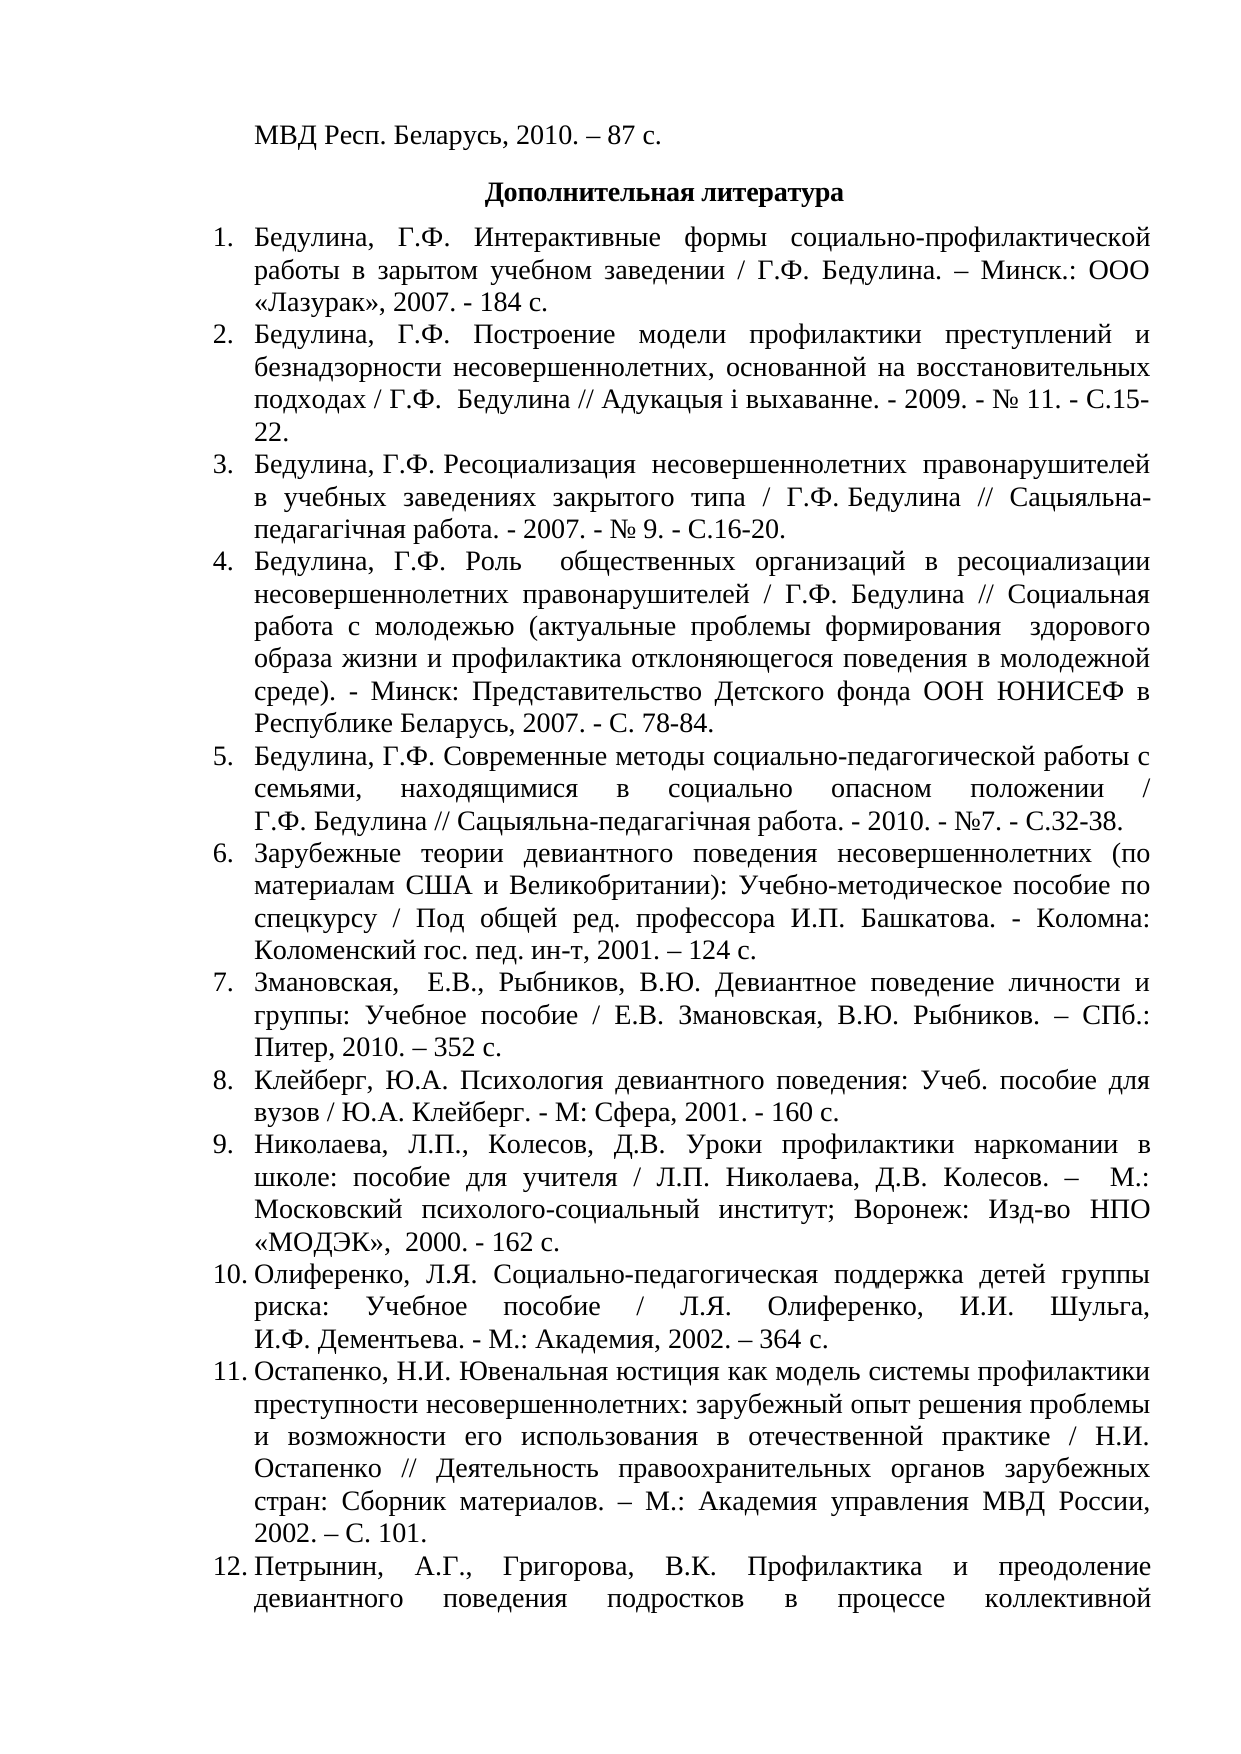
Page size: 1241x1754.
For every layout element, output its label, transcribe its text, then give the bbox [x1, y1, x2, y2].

list Бедулина, Г.Ф. Роль общественных организаций в ресоциализации несовершеннолетних правонарушителей / Г.Ф. Бедулина // Социальная работа с молодежью (актуальные проблемы формирования здорового образа жизни и профилактика отклоняющегося поведения в молодежной среде). - Минск: Представительство Детского фонда ООН ЮНИСЕФ в Республике Беларусь, 2007. - С. 78-84. [213, 544, 1152, 739]
list Бедулина, Г.Ф. Ресоциализация несовершеннолетних правонарушителей в учебных заведениях закрытого типа / Г.Ф. Бедулина // Сацыяльна-педагагічная работа. - 2007. - № 9. - С.16-20. [213, 447, 1152, 544]
list Зарубежные теории девиантного поведения несовершеннолетних (по материалам США и Великобритании): Учебно-методическое пособие по спецкурсу / Под общей ред. профессора И.П. Башкатова. - Коломна: Коломенский гос. пед. ин-т, 2001. – 124 с. [213, 836, 1152, 966]
text Дополнительная литература [177, 176, 1152, 208]
list Олиференко, Л.Я. Социально-педагогическая поддержка детей группы риска: Учебное пособие / Л.Я. Олиференко, И.И. Шульга, И.Ф. Дементьева. - М.: Академия, 2002. – 364 с. [213, 1257, 1152, 1354]
list Остапенко, Н.И. Ювенальная юстиция как модель системы профилактики преступности несовершеннолетних: зарубежный опыт решения проблемы и возможности его использования в отечественной практике / Н.И. Остапенко // Деятельность правоохранительных органов зарубежных стран: Сборник материалов. – М.: Академия управления МВД России, 2002. – С. 101. [213, 1354, 1152, 1549]
list Бедулина, Г.Ф. Современные методы социально-педагогической работы с семьями, находящимися в социально опасном положении / Г.Ф. Бедулина // Сацыяльна-педагагічная работа. - 2010. - №7. - С.32-38. [213, 739, 1152, 836]
list Бедулина, Г.Ф. Интерактивные формы социально-профилактической работы в зарытом учебном заведении / Г.Ф. Бедулина. – Минск.: ООО «Лазурак», 2007. - 184 с. [213, 220, 1152, 318]
list Николаева, Л.П., Колесов, Д.В. Уроки профилактики наркомании в школе: пособие для учителя / Л.П. Николаева, Д.В. Колесов. – М.: Московский психолого-социальный институт; Воронеж: Изд-во НПО «МОДЭК», 2000. - 162 с. [213, 1127, 1152, 1257]
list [213, 118, 1152, 151]
list Клейберг, Ю.А. Психология девиантного поведения: Учеб. пособие для вузов / Ю.А. Клейберг. - М: Сфера, 2001. - 160 с. [213, 1063, 1152, 1127]
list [213, 1549, 1152, 1613]
list Бедулина, Г.Ф. Построение модели профилактики преступлений и безнадзорности несовершеннолетних, основанной на восстановительных подходах / Г.Ф. Бедулина // Адукацыя і выхаванне. - 2009. - № 11. - С.15-22. [213, 318, 1152, 447]
list Змановская, Е.В., Рыбников, В.Ю. Девиантное поведение личности и группы: Учебное пособие / Е.В. Змановская, В.Ю. Рыбников. – СПб.: Питер, 2010. – 352 с. [213, 966, 1152, 1063]
